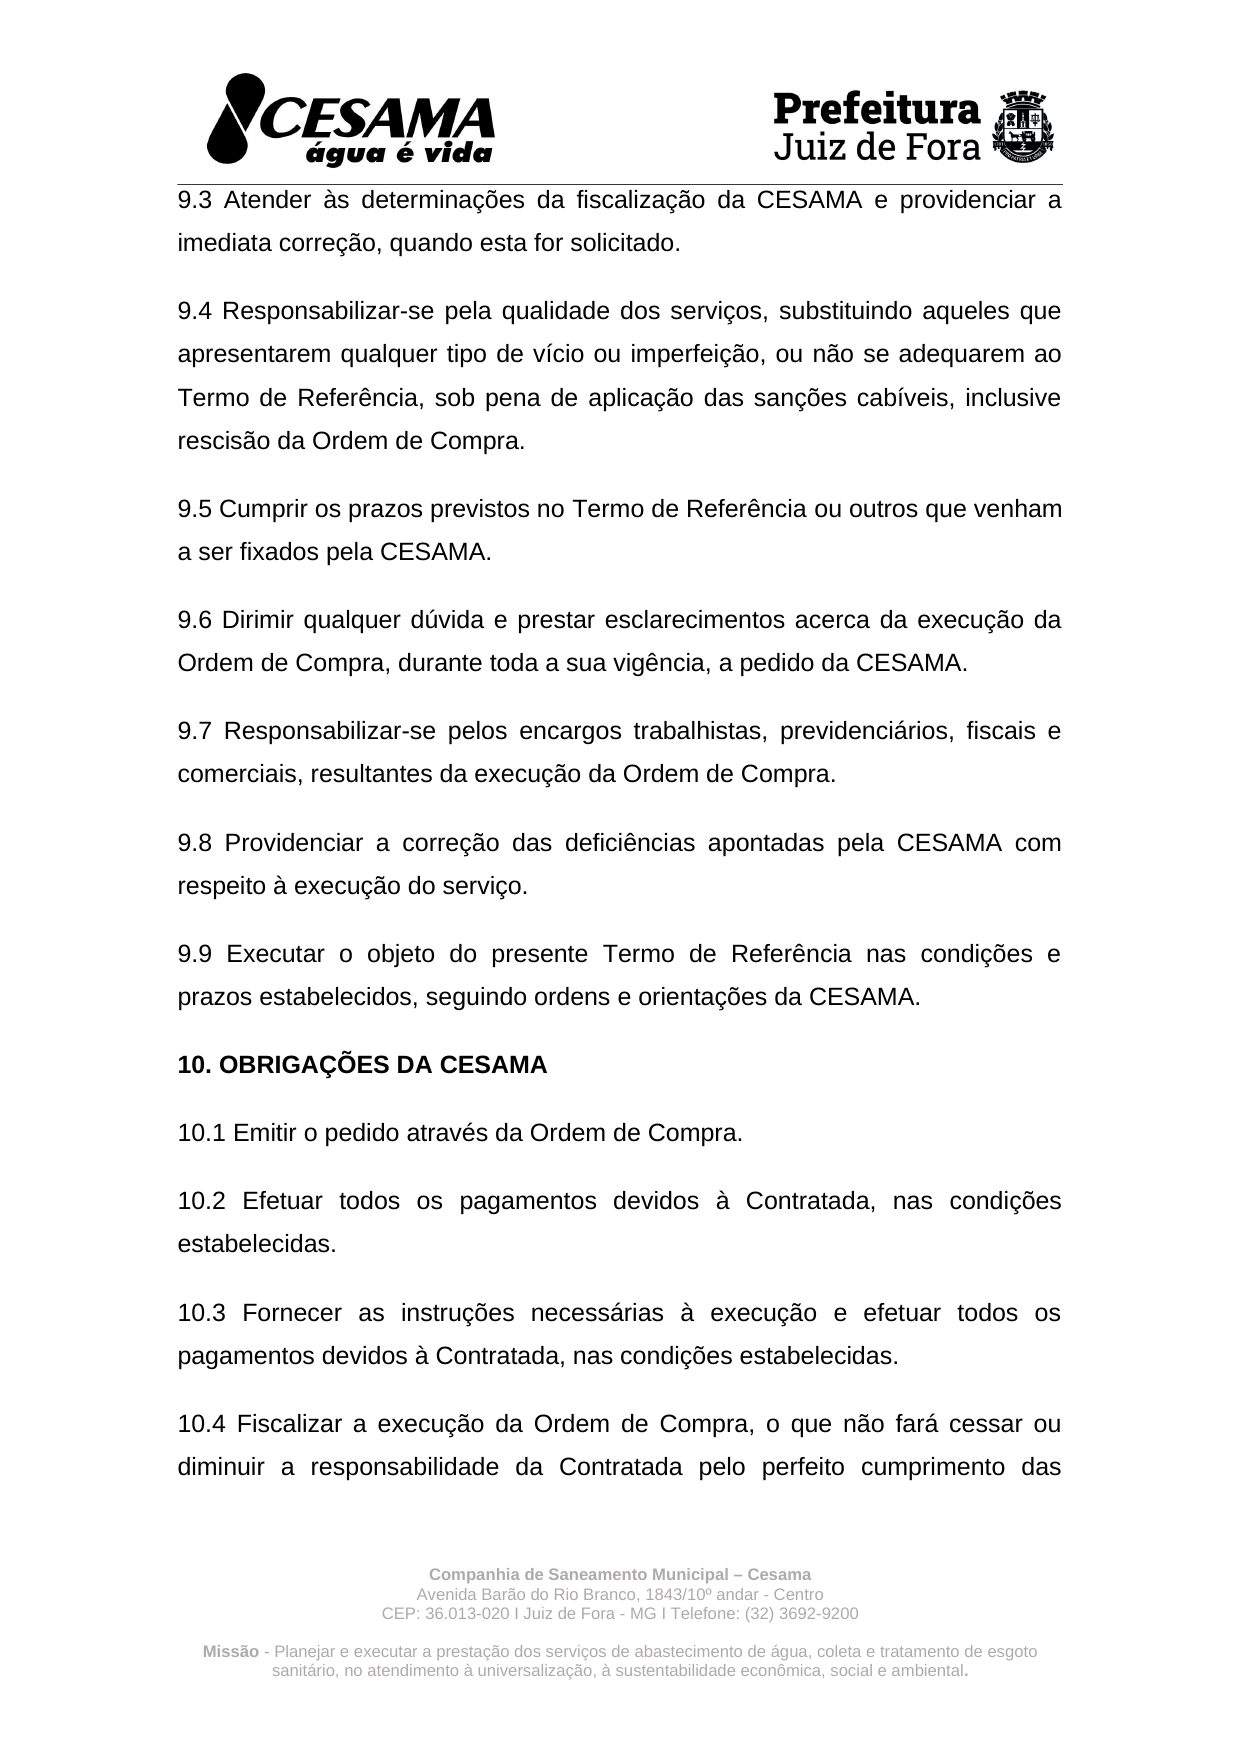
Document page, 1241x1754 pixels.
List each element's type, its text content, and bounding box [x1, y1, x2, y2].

text 9.5 Cumprir os prazos previstos no Termo de Referência ou outros que venham a ser fixados pela CESAMA. [177, 494, 1063, 566]
text 9.3 Atender às determinações da fiscalização da CESAMA e providenciar a imediata correção, quando esta for solicitado. [177, 185, 1063, 257]
text 9.6 Dirimir qualquer dúvida e prestar esclarecimentos acerca da execução da Ordem de Compra, durante toda a sua vigência, a pedido da CESAMA. [177, 605, 1063, 677]
text 10.3 Fornecer as instruções necessárias à execução e efetuar todos os pagamentos devidos à Contratada, nas condições estabelecidas. [177, 1297, 1063, 1369]
text 10.2 Efetuar todos os pagamentos devidos à Contratada, nas condições estabelecidas. [177, 1186, 1063, 1258]
subtitle 10. OBRIGAÇÕES DA CESAMA [177, 1050, 1063, 1079]
text 10.1 Emitir o pedido através da Ordem de Compra. [177, 1118, 1063, 1147]
text 9.7 Responsabilizar-se pelos encargos trabalhistas, previdenciários, fiscais e comerciais, resultantes da execução da Ordem de Compra. [177, 716, 1063, 788]
picture [177, 73, 1063, 185]
text 9.8 Providenciar a correção das deficiências apontadas pela CESAMA com respeito à execução do serviço. [177, 827, 1063, 899]
text 9.4 Responsabilizar-se pela qualidade dos serviços, substituindo aqueles que apresentarem qualquer tipo de vício ou imperfeição, ou não se adequarem ao Termo de Referência, sob pena de aplicação das sanções cabíveis, inclusive rescisão da Ordem de Compra. [177, 296, 1063, 454]
text 9.9 Executar o objeto do presente Termo de Referência nas condições e prazos estabelecidos, seguindo ordens e orientações da CESAMA. [177, 939, 1063, 1011]
